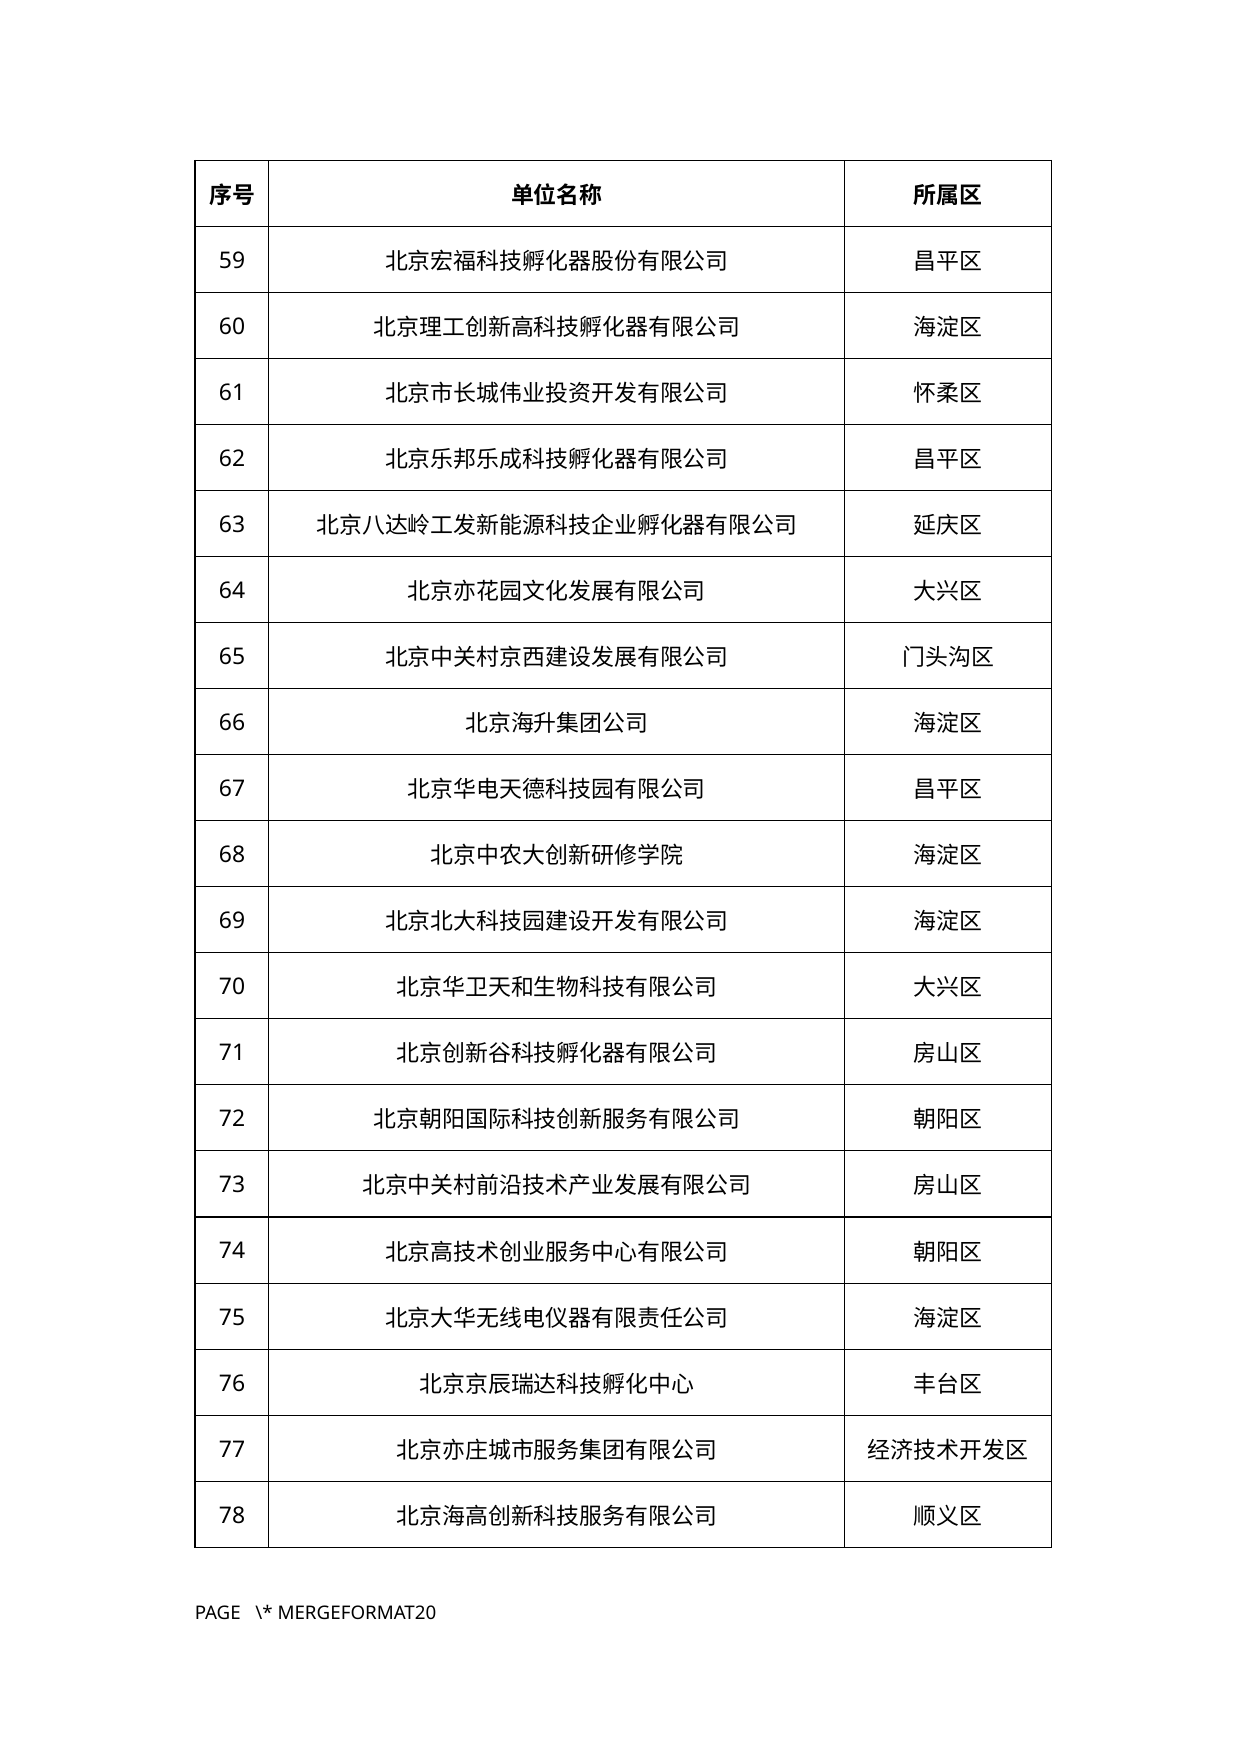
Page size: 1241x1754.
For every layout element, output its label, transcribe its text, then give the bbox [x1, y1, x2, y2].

table_cell 北京亦庄城市服务集团有限公司 [269, 1416, 844, 1481]
table_cell 65 [196, 623, 268, 688]
table_cell 昌平区 [845, 425, 1051, 490]
table_cell 北京北大科技园建设开发有限公司 [269, 887, 844, 952]
table_cell 北京中农大创新研修学院 [269, 821, 844, 886]
table_cell 北京市长城伟业投资开发有限公司 [269, 359, 844, 424]
table_cell 70 [196, 953, 268, 1018]
table_cell 74 [196, 1218, 268, 1282]
table_cell 北京创新谷科技孵化器有限公司 [269, 1019, 844, 1084]
table_cell 62 [196, 425, 268, 490]
table_cell 顺义区 [845, 1482, 1051, 1547]
table_cell 北京大华无线电仪器有限责任公司 [269, 1284, 844, 1348]
table_cell 64 [196, 557, 268, 622]
table_cell 丰台区 [845, 1350, 1051, 1414]
table_cell 北京中关村前沿技术产业发展有限公司 [269, 1151, 844, 1216]
table_cell 海淀区 [845, 887, 1051, 952]
table_cell 78 [196, 1482, 268, 1547]
table_header 单位名称 [269, 161, 844, 226]
table_cell 61 [196, 359, 268, 424]
table_cell 63 [196, 491, 268, 556]
table_cell 海淀区 [845, 293, 1051, 358]
table_header 所属区 [845, 161, 1051, 226]
table_cell 大兴区 [845, 557, 1051, 622]
table_cell 北京华电天德科技园有限公司 [269, 755, 844, 820]
table_cell 69 [196, 887, 268, 952]
table_cell 北京京辰瑞达科技孵化中心 [269, 1350, 844, 1414]
table_cell 59 [196, 227, 268, 292]
table_cell 昌平区 [845, 227, 1051, 292]
table_cell 朝阳区 [845, 1085, 1051, 1150]
table_cell 房山区 [845, 1151, 1051, 1216]
table_cell 73 [196, 1151, 268, 1216]
table_cell 北京八达岭工发新能源科技企业孵化器有限公司 [269, 491, 844, 556]
table_cell 71 [196, 1019, 268, 1084]
table_cell 77 [196, 1416, 268, 1481]
table_cell 朝阳区 [845, 1218, 1051, 1282]
table_cell 72 [196, 1085, 268, 1150]
table_cell 昌平区 [845, 755, 1051, 820]
table_cell 房山区 [845, 1019, 1051, 1084]
table_cell 76 [196, 1350, 268, 1414]
table_cell 海淀区 [845, 689, 1051, 754]
table_cell 67 [196, 755, 268, 820]
table_cell 北京海高创新科技服务有限公司 [269, 1482, 844, 1547]
table_cell 75 [196, 1284, 268, 1348]
table_cell 北京宏福科技孵化器股份有限公司 [269, 227, 844, 292]
table_cell 大兴区 [845, 953, 1051, 1018]
table_cell 北京高技术创业服务中心有限公司 [269, 1218, 844, 1282]
table_cell 68 [196, 821, 268, 886]
table_cell 60 [196, 293, 268, 358]
table_cell 门头沟区 [845, 623, 1051, 688]
table_cell 海淀区 [845, 1284, 1051, 1348]
table_cell 北京理工创新高科技孵化器有限公司 [269, 293, 844, 358]
table_cell 66 [196, 689, 268, 754]
table_cell 延庆区 [845, 491, 1051, 556]
table_cell 怀柔区 [845, 359, 1051, 424]
table_cell 经济技术开发区 [845, 1416, 1051, 1481]
table_cell 海淀区 [845, 821, 1051, 886]
table_cell 北京乐邦乐成科技孵化器有限公司 [269, 425, 844, 490]
table_cell 北京朝阳国际科技创新服务有限公司 [269, 1085, 844, 1150]
table_cell 北京华卫天和生物科技有限公司 [269, 953, 844, 1018]
table_cell 北京海升集团公司 [269, 689, 844, 754]
table_cell 北京亦花园文化发展有限公司 [269, 557, 844, 622]
table_cell 北京中关村京西建设发展有限公司 [269, 623, 844, 688]
table_header 序号 [196, 161, 268, 226]
